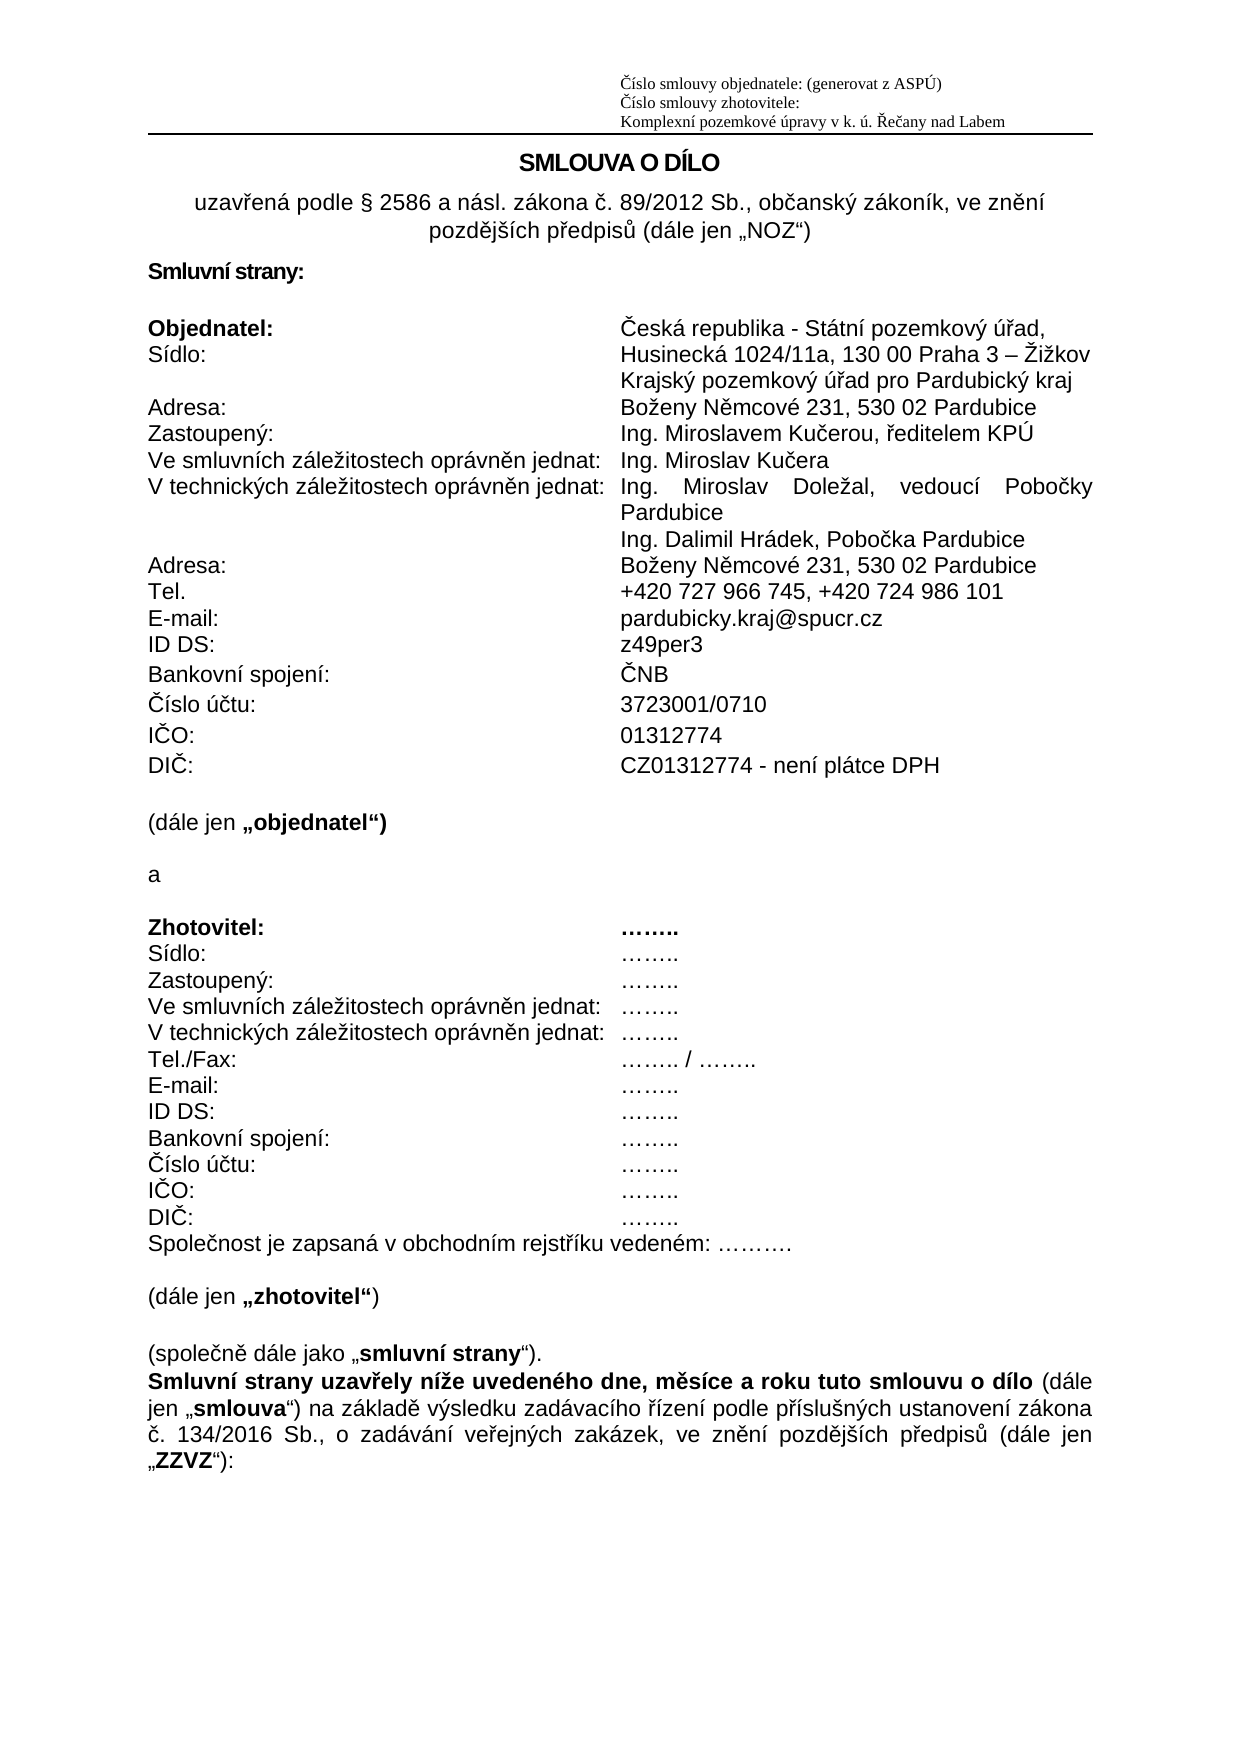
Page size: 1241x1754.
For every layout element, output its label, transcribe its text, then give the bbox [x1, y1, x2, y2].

text IČO: …….. [148, 1177, 1093, 1204]
text Tel. +420 727 966 745, +420 724 986 101 [148, 578, 1093, 605]
text Tel./Fax: …….. / …….. [148, 1046, 1093, 1072]
text Adresa: Boženy Němcové 231, 530 02 Pardubice [148, 394, 1093, 420]
text (dále jen „objednatel“) [148, 808, 1093, 835]
text Zhotovitel: …….. [148, 914, 1093, 940]
text Ve smluvních záležitostech oprávněn jednat: …….. [148, 993, 1093, 1019]
text Zastoupený: Ing. Miroslavem Kučerou, ředitelem KPÚ [148, 420, 1093, 447]
text V technických záležitostech oprávněn jednat: Ing. Miroslav Doležal, vedoucí Pobočky Pardubice [148, 473, 1093, 526]
text (společně dále jako „smluvní strany“). [148, 1340, 1093, 1366]
text Společnost je zapsaná v obchodním rejstříku vedeném: ………. [148, 1230, 1093, 1256]
text Číslo účtu: …….. [148, 1151, 1093, 1177]
text (dále jen „zhotovitel“) [148, 1283, 1093, 1309]
text V technických záležitostech oprávněn jednat: …….. [148, 1019, 1093, 1046]
text Smluvní strany uzavřely níže uvedeného dne, měsíce a roku tuto smlouvu o dílo (dále jen „smlouva“) na základě výsledku zadávacího řízení podle příslušných ustanovení zákona č. 134/2016 Sb., o zadávání veřejných zakázek, ve znění pozdějších předpisů (dále jen „ZZVZ“): [148, 1368, 1093, 1473]
text Sídlo: Husinecká 1024/11a, 130 00 Praha 3 – Žižkov [148, 341, 1093, 367]
text Krajský pozemkový úřad pro Pardubický kraj [148, 367, 1093, 394]
subtitle uzavřená podle § 2586 a násl. zákona č. 89/2012 Sb., občanský zákoník, ve znění pozdějších předpisů (dále jen „NOZ“) [148, 189, 1093, 244]
text E-mail: pardubicky.kraj@spucr.cz [148, 605, 1093, 631]
text Sídlo: …….. [148, 940, 1093, 967]
text IČO: 01312774 [148, 722, 945, 748]
title Smluvní strany: [148, 258, 945, 284]
text E-mail: …….. [148, 1072, 1093, 1098]
text Číslo účtu: 3723001/0710 [148, 691, 945, 718]
text Zastoupený: …….. [148, 967, 1093, 993]
text Adresa: Boženy Němcové 231, 530 02 Pardubice [148, 552, 1093, 578]
title SMLOUVA O DÍLO [148, 148, 1093, 176]
text ID DS: z49per3 [148, 631, 945, 657]
text a [148, 861, 1093, 887]
text Bankovní spojení: ČNB [148, 661, 945, 688]
text DIČ: CZ01312774 - není plátce DPH [148, 752, 945, 778]
text DIČ: …….. [148, 1204, 1093, 1230]
text ID DS: …….. [148, 1098, 1093, 1125]
text Ve smluvních záležitostech oprávněn jednat: Ing. Miroslav Kučera [148, 447, 1093, 473]
text Ing. Dalimil Hrádek, Pobočka Pardubice [148, 526, 1093, 552]
text Objednatel: Česká republika - Státní pozemkový úřad, [148, 315, 1093, 341]
text Bankovní spojení: …….. [148, 1125, 1093, 1151]
